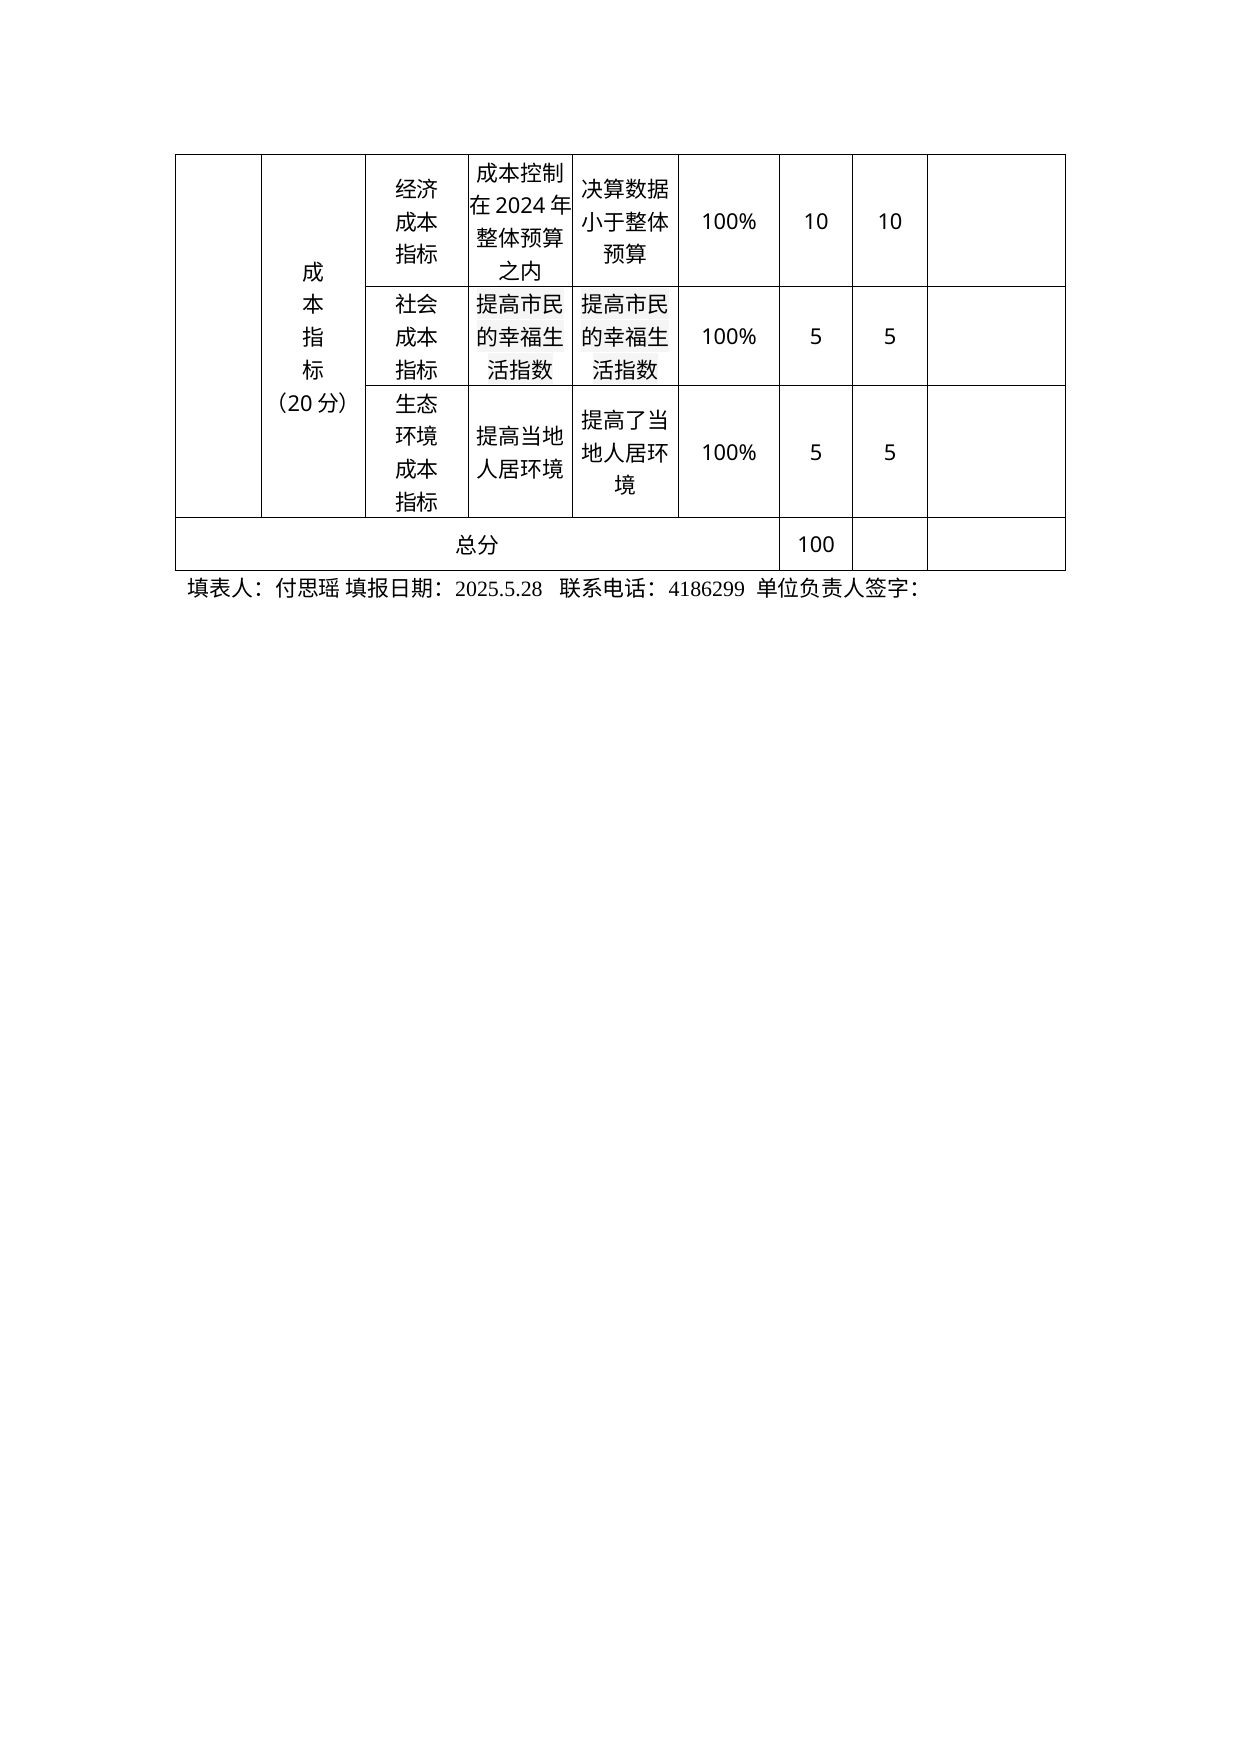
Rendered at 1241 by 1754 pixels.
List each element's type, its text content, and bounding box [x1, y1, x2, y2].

table_cell [928, 386, 1065, 517]
table_cell 社会 成本 指标 [366, 287, 468, 385]
table_cell 总分 [176, 518, 779, 570]
table_cell 提高当地人居环境 [469, 386, 572, 517]
table_cell 100 [780, 518, 852, 570]
table_cell [928, 155, 1065, 286]
table_cell [928, 518, 1065, 570]
table_cell 10 [780, 155, 852, 286]
table_cell 提高了当地人居环境 [573, 386, 678, 517]
table_cell 经济 成本 指标 [366, 155, 468, 286]
table_cell 100% [679, 155, 779, 286]
table_cell 5 [780, 287, 852, 385]
table_cell 5 [780, 386, 852, 517]
table_cell [928, 287, 1065, 385]
table_cell [853, 518, 927, 570]
table_cell 成 本 指 标 （20分） [262, 155, 365, 517]
table_cell 提高市民的幸福生活指数 [469, 287, 572, 385]
table_cell 5 [853, 386, 927, 517]
table_cell 100% [679, 386, 779, 517]
table_cell 5 [853, 287, 927, 385]
table_cell 生态 环境 成本 指标 [366, 386, 468, 517]
table_cell 成本控制在2024年整体预算之内 [469, 155, 572, 286]
text 填表人：付思瑶 填报日期：2025.5.28 联系电话：4186299 单位负责人签字： [187, 571, 1053, 603]
table_cell 10 [853, 155, 927, 286]
table_cell 提高市民的幸福生活指数 [573, 287, 678, 385]
table_cell 100% [679, 287, 779, 385]
table_cell 决算数据小于整体预算 [573, 155, 678, 286]
